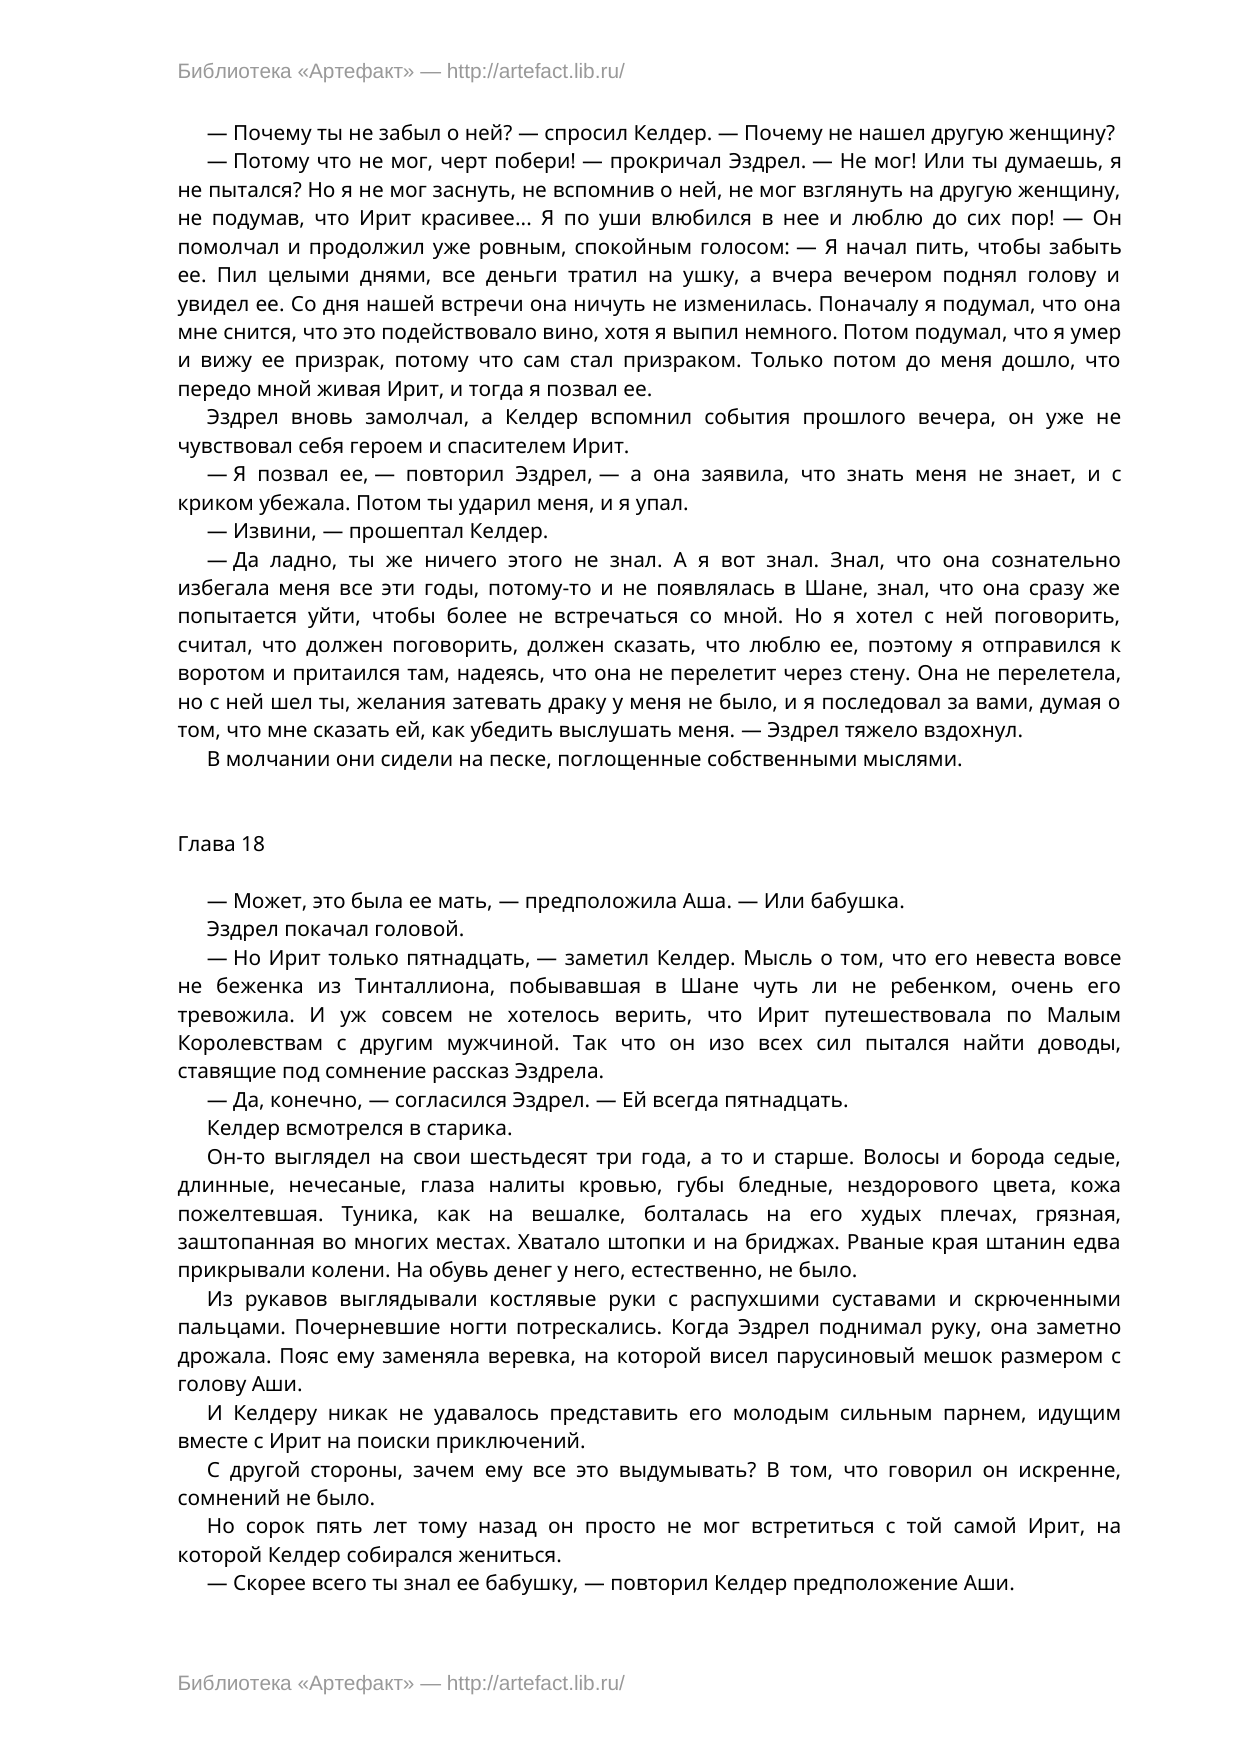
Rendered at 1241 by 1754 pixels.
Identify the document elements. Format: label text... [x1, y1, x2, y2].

text Эздрел вновь замолчал, а Келдер вспомнил события прошлого вечера, он уже не чувствовал себя героем и спасителем Ирит. [177, 402, 1122, 459]
text Но сорок пять лет тому назад он просто не мог встретиться с той самой Ирит, на которой Келдер собирался жениться. [177, 1512, 1122, 1568]
text Он-то выглядел на свои шестьдесят три года, а то и старше. Волосы и борода седые, длинные, нечесаные, глаза налиты кровью, губы бледные, нездорового цвета, кожа пожелтевшая. Туника, как на вешалке, болталась на его худых плечах, грязная, заштопанная во многих местах. Хватало штопки и на бриджах. Рваные края штанин едва прикрывали колени. На обувь денег у него, естественно, не было. [177, 1142, 1122, 1284]
text — Извини, — прошептал Келдер. [177, 516, 1122, 545]
text — Я позвал ее, — повторил Эздрел, — а она заявила, что знать меня не знает, и с криком убежала. Потом ты ударил меня, и я упал. [177, 459, 1122, 516]
text — Да ладно, ты же ничего этого не знал. А я вот знал. Знал, что она сознательно избегала меня все эти годы, потому-то и не появлялась в Шане, знал, что она сразу же попытается уйти, чтобы более не встречаться со мной. Но я хотел с ней поговорить, считал, что должен поговорить, должен сказать, что люблю ее, поэтому я отправился к воротом и притаился там, надеясь, что она не перелетит через стену. Она не перелетела, но с ней шел ты, желания затевать драку у меня не было, и я последовал за вами, думая о том, что мне сказать ей, как убедить выслушать меня. — Эздрел тяжело вздохнул. [177, 545, 1122, 744]
text — Но Ирит только пятнадцать, — заметил Келдер. Мысль о том, что его невеста вовсе не беженка из Тинталлиона, побывавшая в Шане чуть ли не ребенком, очень его тревожила. И уж совсем не хотелось верить, что Ирит путешествовала по Малым Королевствам с другим мужчиной. Так что он изо всех сил пытался найти доводы, ставящие под сомнение рассказ Эздрела. [177, 943, 1122, 1085]
subtitle Глава 18 [177, 829, 1122, 857]
text — Почему ты не забыл о ней? — спросил Келдер. — Почему не нашел другую женщину? [177, 118, 1122, 147]
text — Да, конечно, — согласился Эздрел. — Ей всегда пятнадцать. [177, 1085, 1122, 1113]
text — Может, это была ее мать, — предположила Аша. — Или бабушка. [177, 886, 1122, 914]
text И Келдеру никак не удавалось представить его молодым сильным парнем, идущим вместе с Ирит на поиски приключений. [177, 1398, 1122, 1455]
text Келдер всмотрелся в старика. [177, 1113, 1122, 1142]
text Из рукавов выглядывали костлявые руки с распухшими суставами и скрюченными пальцами. Почерневшие ногти потрескались. Когда Эздрел поднимал руку, она заметно дрожала. Пояс ему заменяла веревка, на которой висел парусиновый мешок размером с голову Аши. [177, 1284, 1122, 1398]
text — Потому что не мог, черт побери! — прокричал Эздрел. — Не мог! Или ты думаешь, я не пытался? Но я не мог заснуть, не вспомнив о ней, не мог взглянуть на другую женщину, не подумав, что Ирит красивее... Я по уши влюбился в нее и люблю до сих пор! — Он помолчал и продолжил уже ровным, спокойным голосом: — Я начал пить, чтобы забыть ее. Пил целыми днями, все деньги тратил на ушку, а вчера вечером поднял голову и увидел ее. Со дня нашей встречи она ничуть не изменилась. Поначалу я подумал, что она мне снится, что это подействовало вино, хотя я выпил немного. Потом подумал, что я умер и вижу ее призрак, потому что сам стал призраком. Только потом до меня дошло, что передо мной живая Ирит, и тогда я позвал ее. [177, 147, 1122, 402]
text — Скорее всего ты знал ее бабушку, — повторил Келдер предположение Аши. [177, 1568, 1122, 1597]
text С другой стороны, зачем ему все это выдумывать? В том, что говорил он искренне, сомнений не было. [177, 1455, 1122, 1512]
text Эздрел покачал головой. [177, 914, 1122, 943]
text В молчании они сидели на песке, поглощенные собственными мыслями. [177, 744, 1122, 772]
